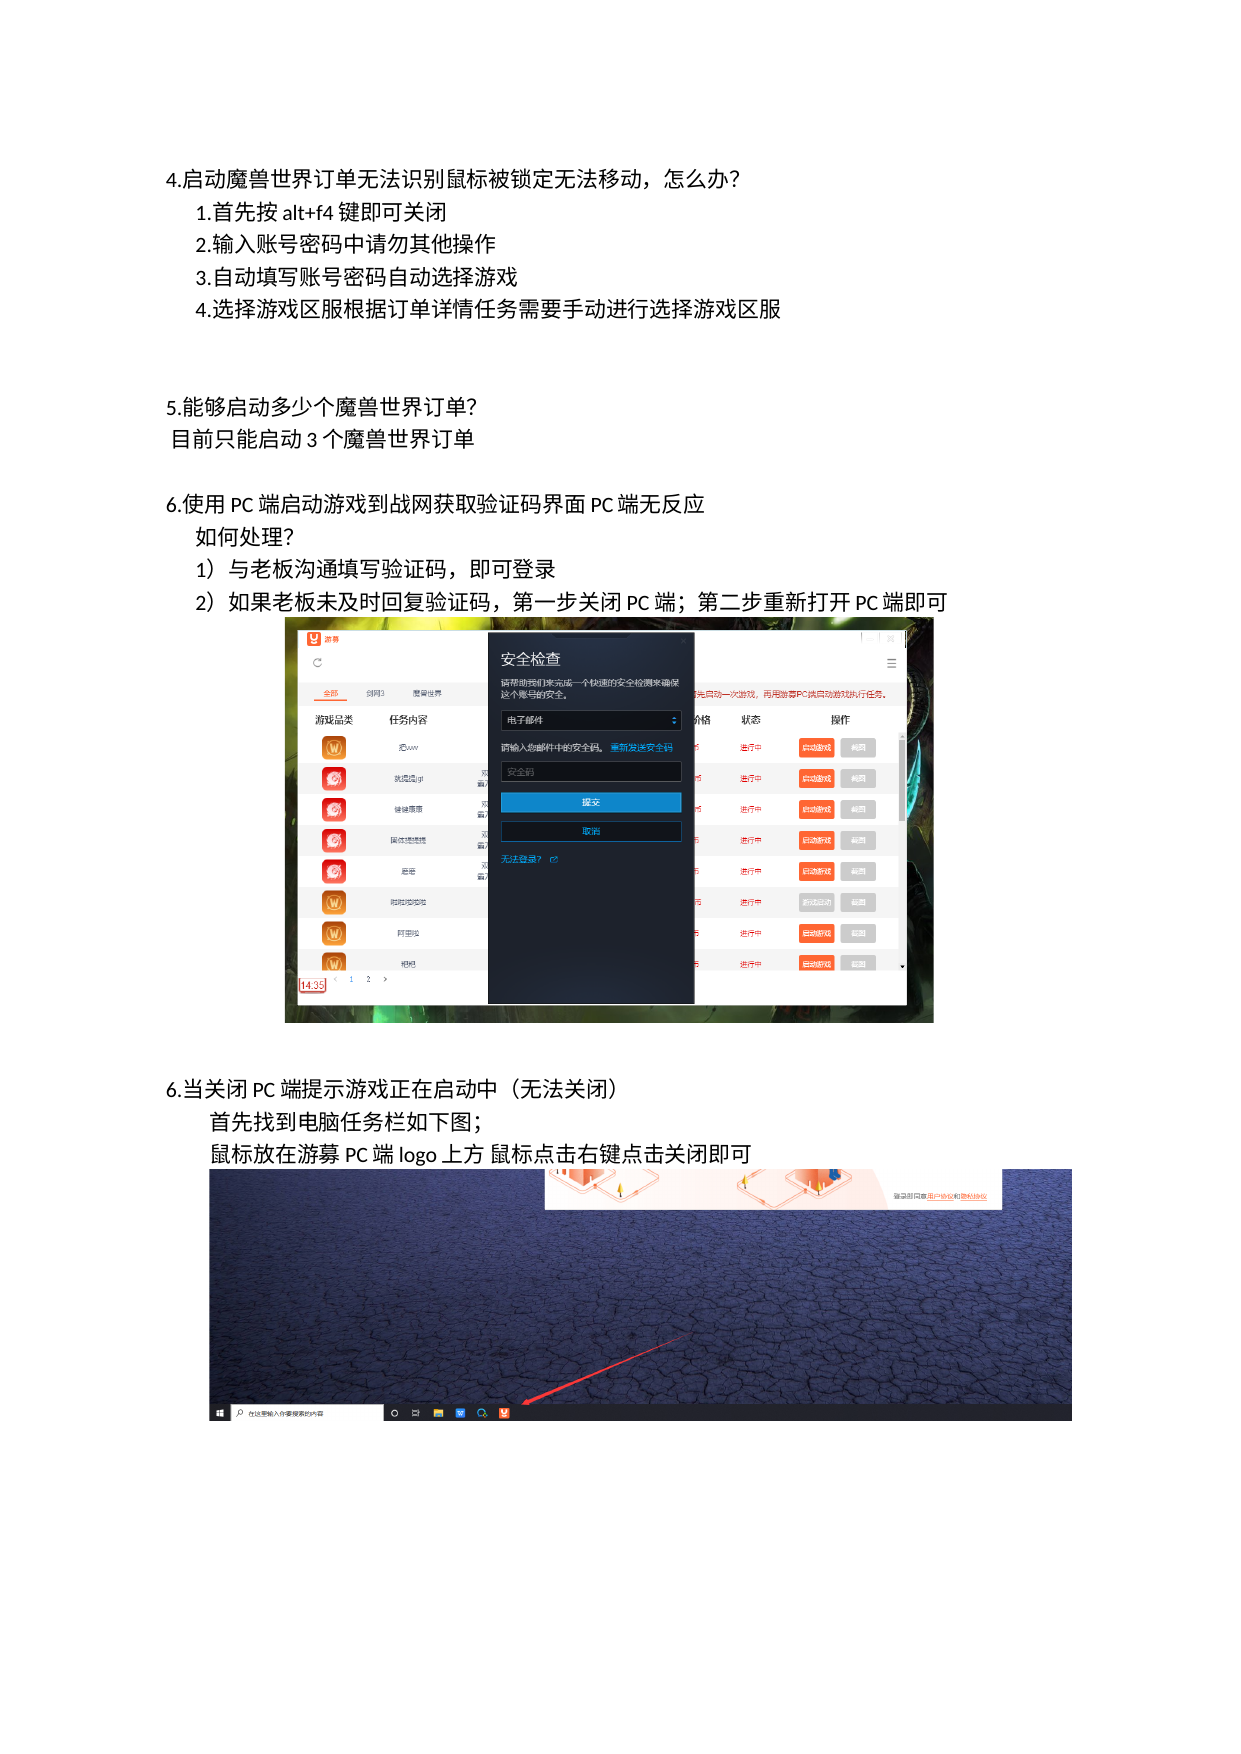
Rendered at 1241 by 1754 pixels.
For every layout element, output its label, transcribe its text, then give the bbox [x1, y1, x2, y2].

text 如何处理？ [166, 519, 1053, 552]
text 6.使用PC端启动游戏到战网获取验证码界面PC端无反应 [166, 487, 1053, 519]
text 4.启动魔兽世界订单无法识别鼠标被锁定无法移动，怎么办？ [166, 162, 1053, 194]
text 3.自动填写账号密码自动选择游戏 [166, 259, 1053, 292]
text 1）与老板沟通填写验证码，即可登录 [166, 552, 1053, 584]
text 6.当关闭PC端提示游戏正在启动中（无法关闭） [166, 1072, 1053, 1104]
text 首先找到电脑任务栏如下图； [166, 1104, 1053, 1137]
text 2）如果老板未及时回复验证码，第一步关闭PC端；第二步重新打开PC端即可 [166, 584, 1053, 617]
text 1.首先按alt+f4键即可关闭 [166, 194, 1053, 227]
text 目前只能启动3个魔兽世界订单 [166, 422, 1053, 487]
text 鼠标放在游募PC端logo上方 鼠标点击右键点击关闭即可 [166, 1137, 1053, 1169]
picture [209, 1169, 1072, 1421]
text 5.能够启动多少个魔兽世界订单？ [166, 389, 1053, 422]
picture [284, 617, 934, 1023]
text 2.输入账号密码中请勿其他操作 [166, 227, 1053, 259]
text 4.选择游戏区服根据订单详情任务需要手动进行选择游戏区服 [166, 292, 1053, 324]
